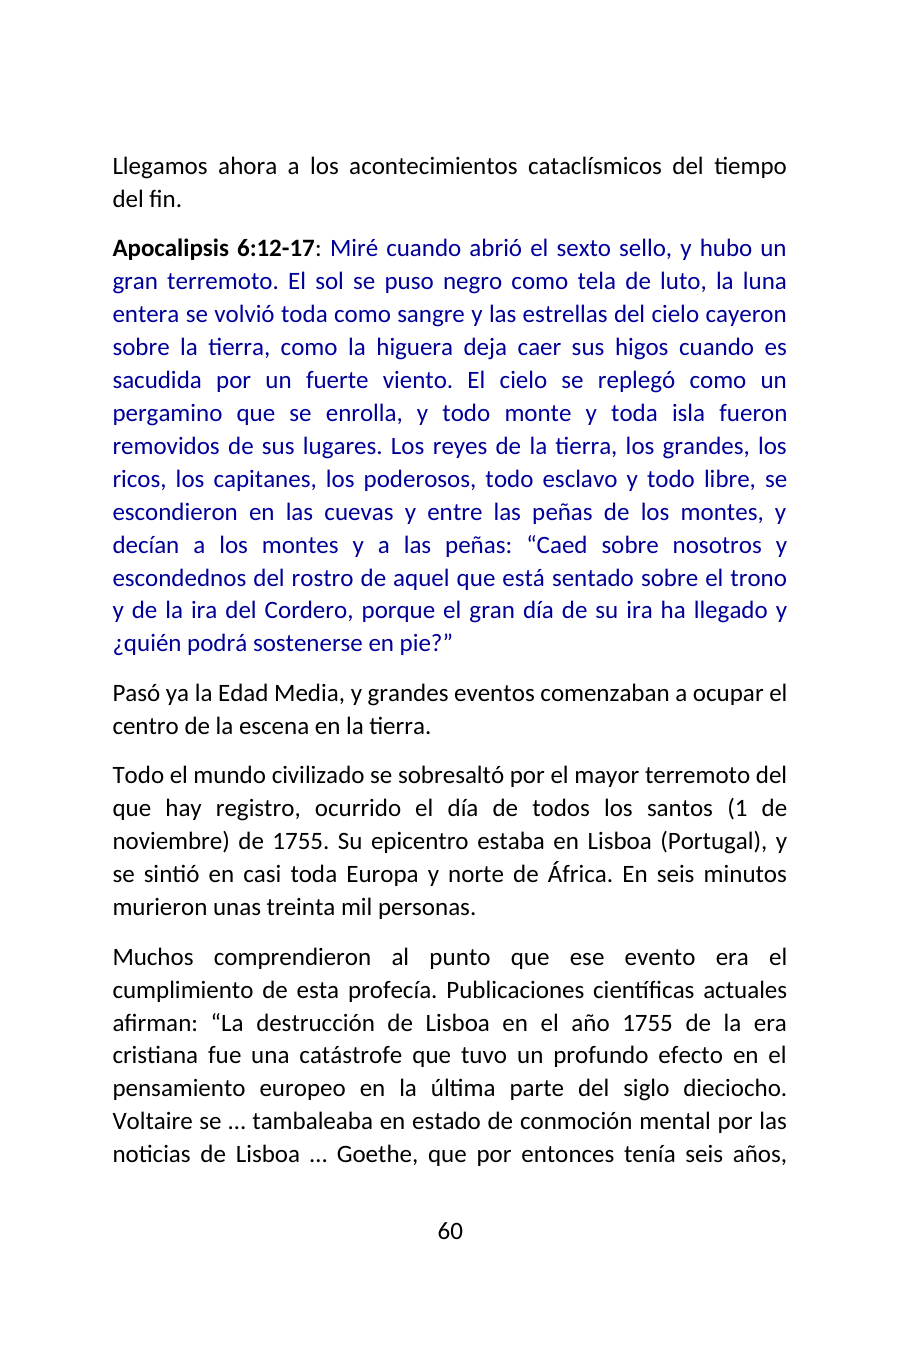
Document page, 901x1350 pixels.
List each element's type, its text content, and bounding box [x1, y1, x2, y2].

text Llegamos ahora a los acontecimientos cataclísmicos del tiempo del fin. [112, 150, 788, 213]
text Todo el mundo civilizado se sobresaltó por el mayor terremoto del que hay registro, ocurrido el día de todos los santos (1 de noviembre) de 1755. Su epicentro estaba en Lisboa (Portugal), y se sintió en casi toda Europa y norte de África. En seis minutos murieron unas treinta mil personas. [112, 759, 788, 922]
text Pasó ya la Edad Media, y grandes eventos comenzaban a ocupar el centro de la escena en la tierra. [112, 677, 788, 741]
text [112, 941, 788, 1169]
text Apocalipsis 6:12-17: Miré cuando abrió el sexto sello, y hubo un gran terremoto. El sol se puso negro como tela de luto, la luna entera se volvió toda como sangre y las estrellas del cielo cayeron sobre la tierra, como la higuera deja caer sus higos cuando es sacudida por un fuerte viento. El cielo se replegó como un pergamino que se enrolla, y todo monte y toda isla fueron removidos de sus lugares. Los reyes de la tierra, los grandes, los ricos, los capitanes, los poderosos, todo esclavo y todo libre, se escondieron en las cuevas y entre las peñas de los montes, y decían a los montes y a las peñas: “Caed sobre nosotros y escondednos del rostro de aquel que está sentado sobre el trono y de la ira del Cordero, porque el gran día de su ira ha llegado y ¿quién podrá sostenerse en pie?” [112, 232, 788, 658]
